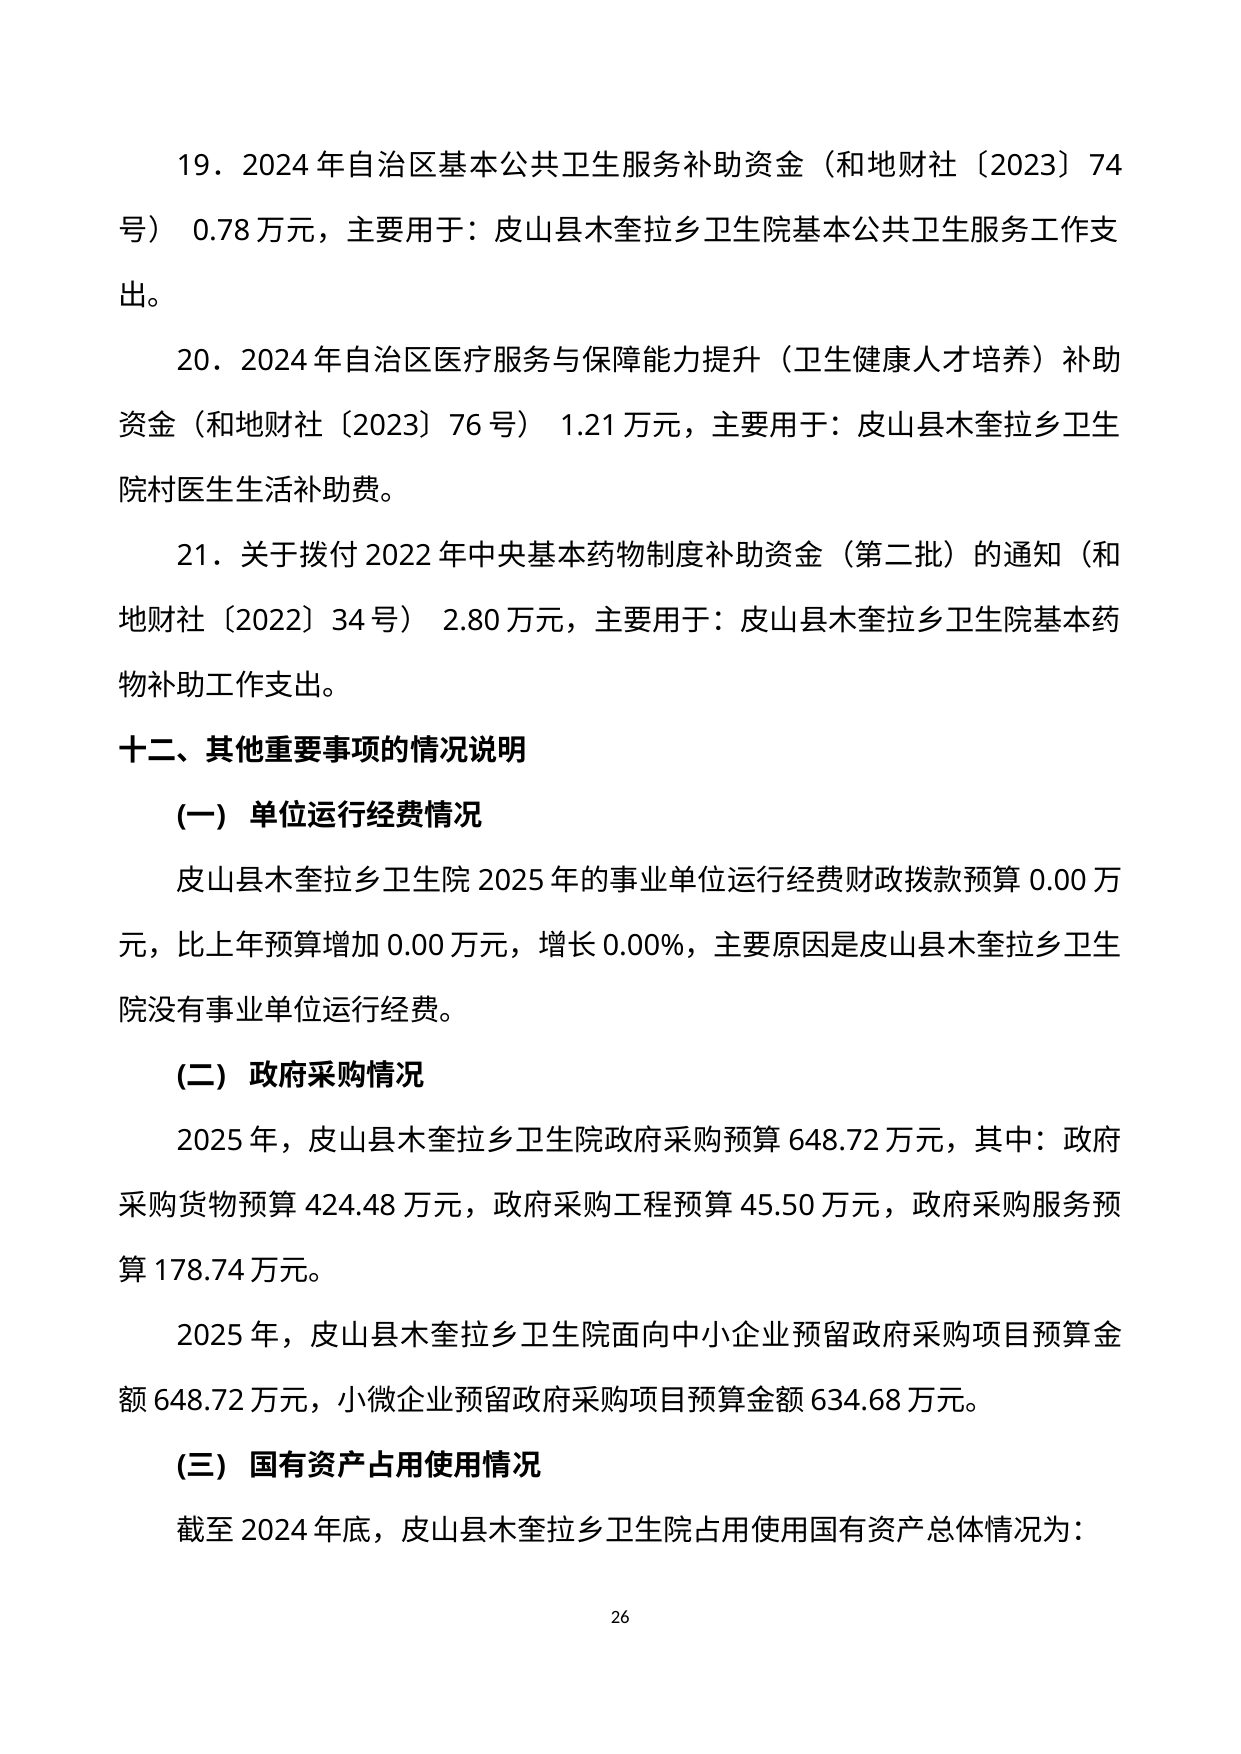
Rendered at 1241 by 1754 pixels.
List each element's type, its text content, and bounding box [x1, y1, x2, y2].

text 截至2024年底，皮山县木奎拉乡卫生院占用使用国有资产总体情况为： [118, 1495, 1122, 1560]
text 皮山县木奎拉乡卫生院2025年的事业单位运行经费财政拨款预算0.00万元，比上年预算增加0.00万元，增长0.00%，主要原因是皮山县木奎拉乡卫生院没有事业单位运行经费。 [118, 845, 1122, 1040]
subtitle 国有资产占用使用情况 [118, 1430, 1122, 1495]
text 2025年，皮山县木奎拉乡卫生院面向中小企业预留政府采购项目预算金额648.72万元，小微企业预留政府采购项目预算金额634.68万元。 [118, 1300, 1122, 1430]
subtitle 政府采购情况 [118, 1040, 1122, 1105]
text 20．2024年自治区医疗服务与保障能力提升（卫生健康人才培养）补助资金（和地财社〔2023〕76号） 1.21万元，主要用于：皮山县木奎拉乡卫生院村医生生活补助费。 [118, 325, 1122, 520]
text 21．关于拨付2022年中央基本药物制度补助资金（第二批）的通知（和地财社〔2022〕34号） 2.80万元，主要用于：皮山县木奎拉乡卫生院基本药物补助工作支出。 [118, 520, 1122, 715]
text 19．2024年自治区基本公共卫生服务补助资金（和地财社〔2023〕74号） 0.78万元，主要用于：皮山县木奎拉乡卫生院基本公共卫生服务工作支出。 [118, 130, 1122, 325]
subtitle 单位运行经费情况 [118, 780, 1122, 845]
subtitle 十二、其他重要事项的情况说明 [118, 715, 1122, 780]
text 2025年，皮山县木奎拉乡卫生院政府采购预算648.72万元，其中：政府采购货物预算424.48万元，政府采购工程预算45.50万元，政府采购服务预算178.74万元。 [118, 1105, 1122, 1300]
